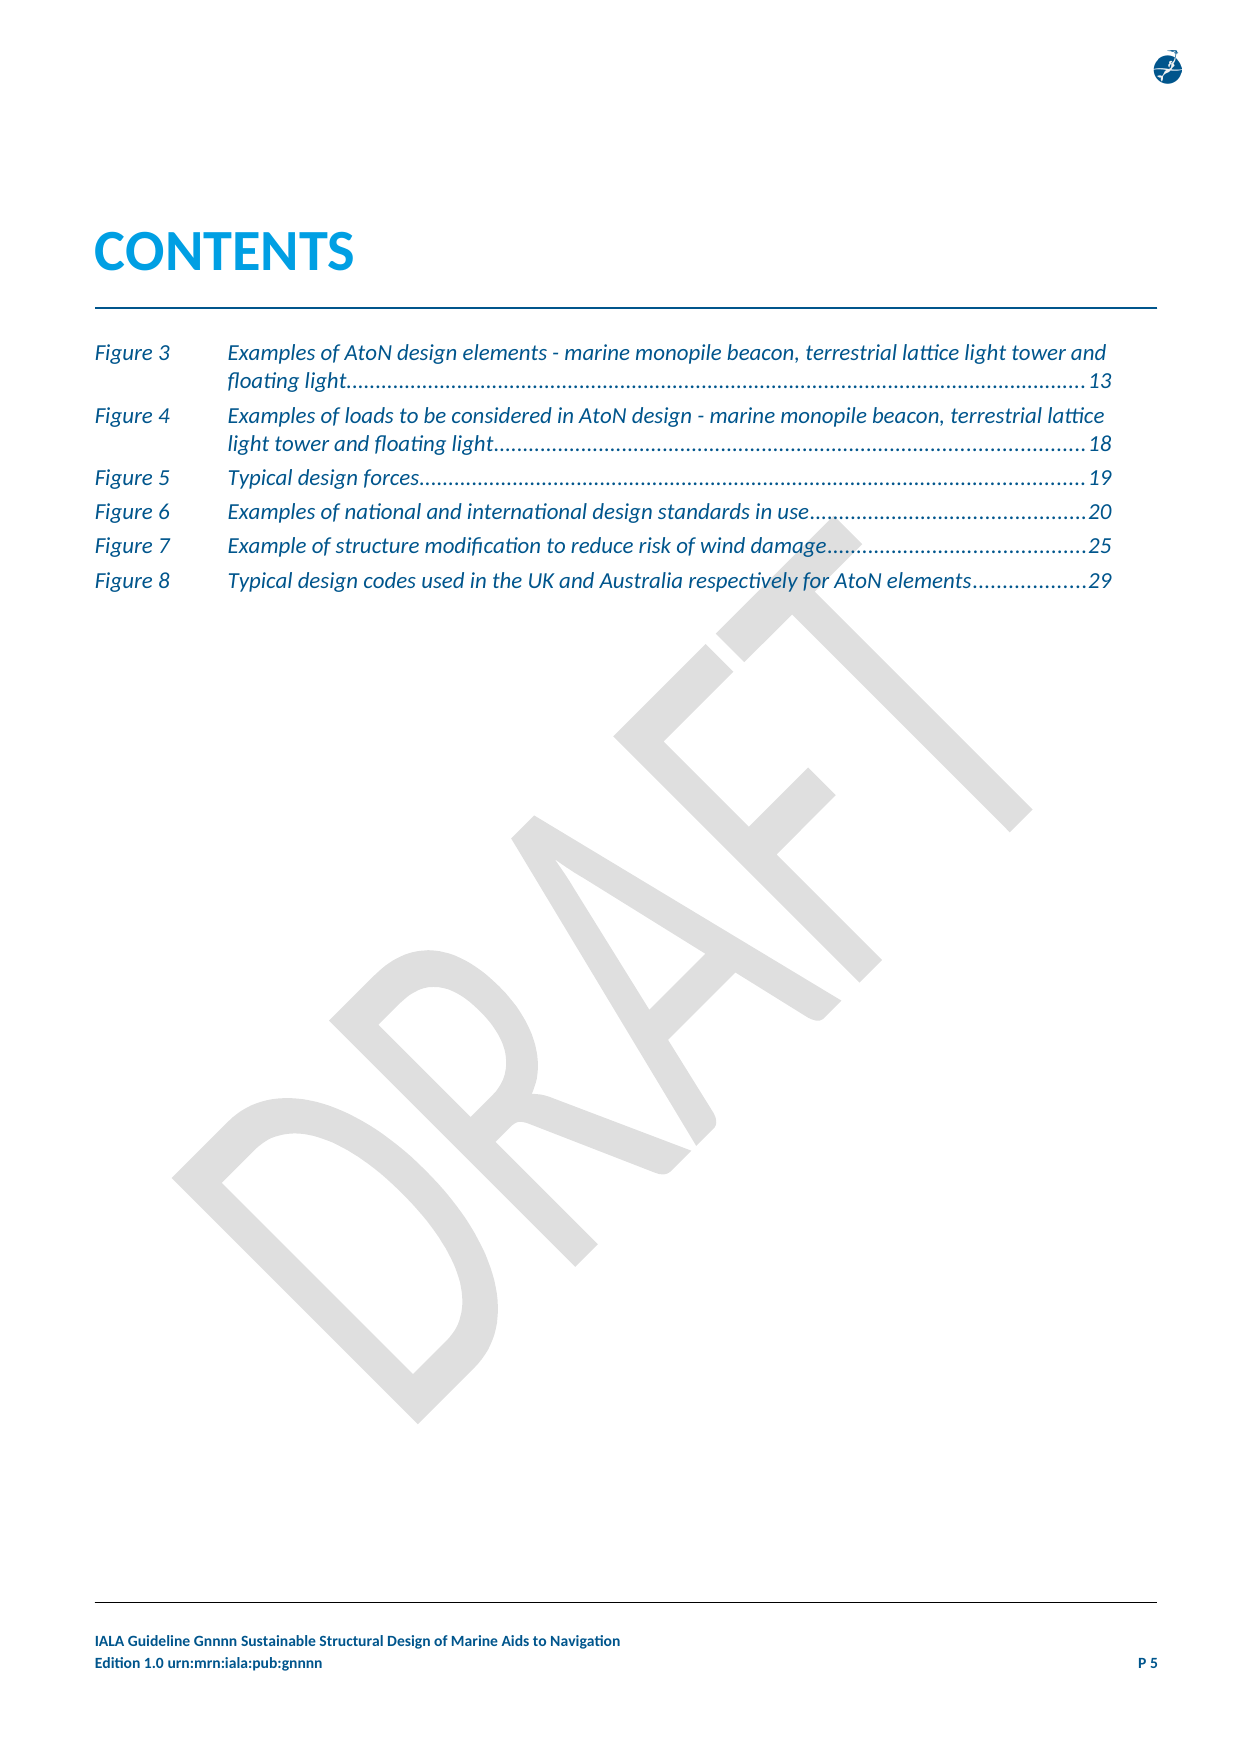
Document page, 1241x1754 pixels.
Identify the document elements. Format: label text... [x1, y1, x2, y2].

text Figure 5 Typical design forces 19 [94, 463, 1113, 491]
text Figure 8 Typical design codes used in the UK and Australia respectively for AtoN elements 29 [94, 566, 1113, 594]
text Figure 4 Examples of loads to be considered in AtoN design - marine monopile beacon, terrestrial lattice light tower and floating light 18 [94, 401, 1113, 457]
picture [1122, 0, 1241, 119]
text Figure 3 Examples of AtoN design elements - marine monopile beacon, terrestrial lattice light tower and floating light 13 [94, 338, 1113, 394]
text Figure 7 Example of structure modification to reduce risk of wind damage 25 [94, 532, 1113, 560]
text Figure 6 Examples of national and international design standards in use 20 [94, 497, 1113, 525]
